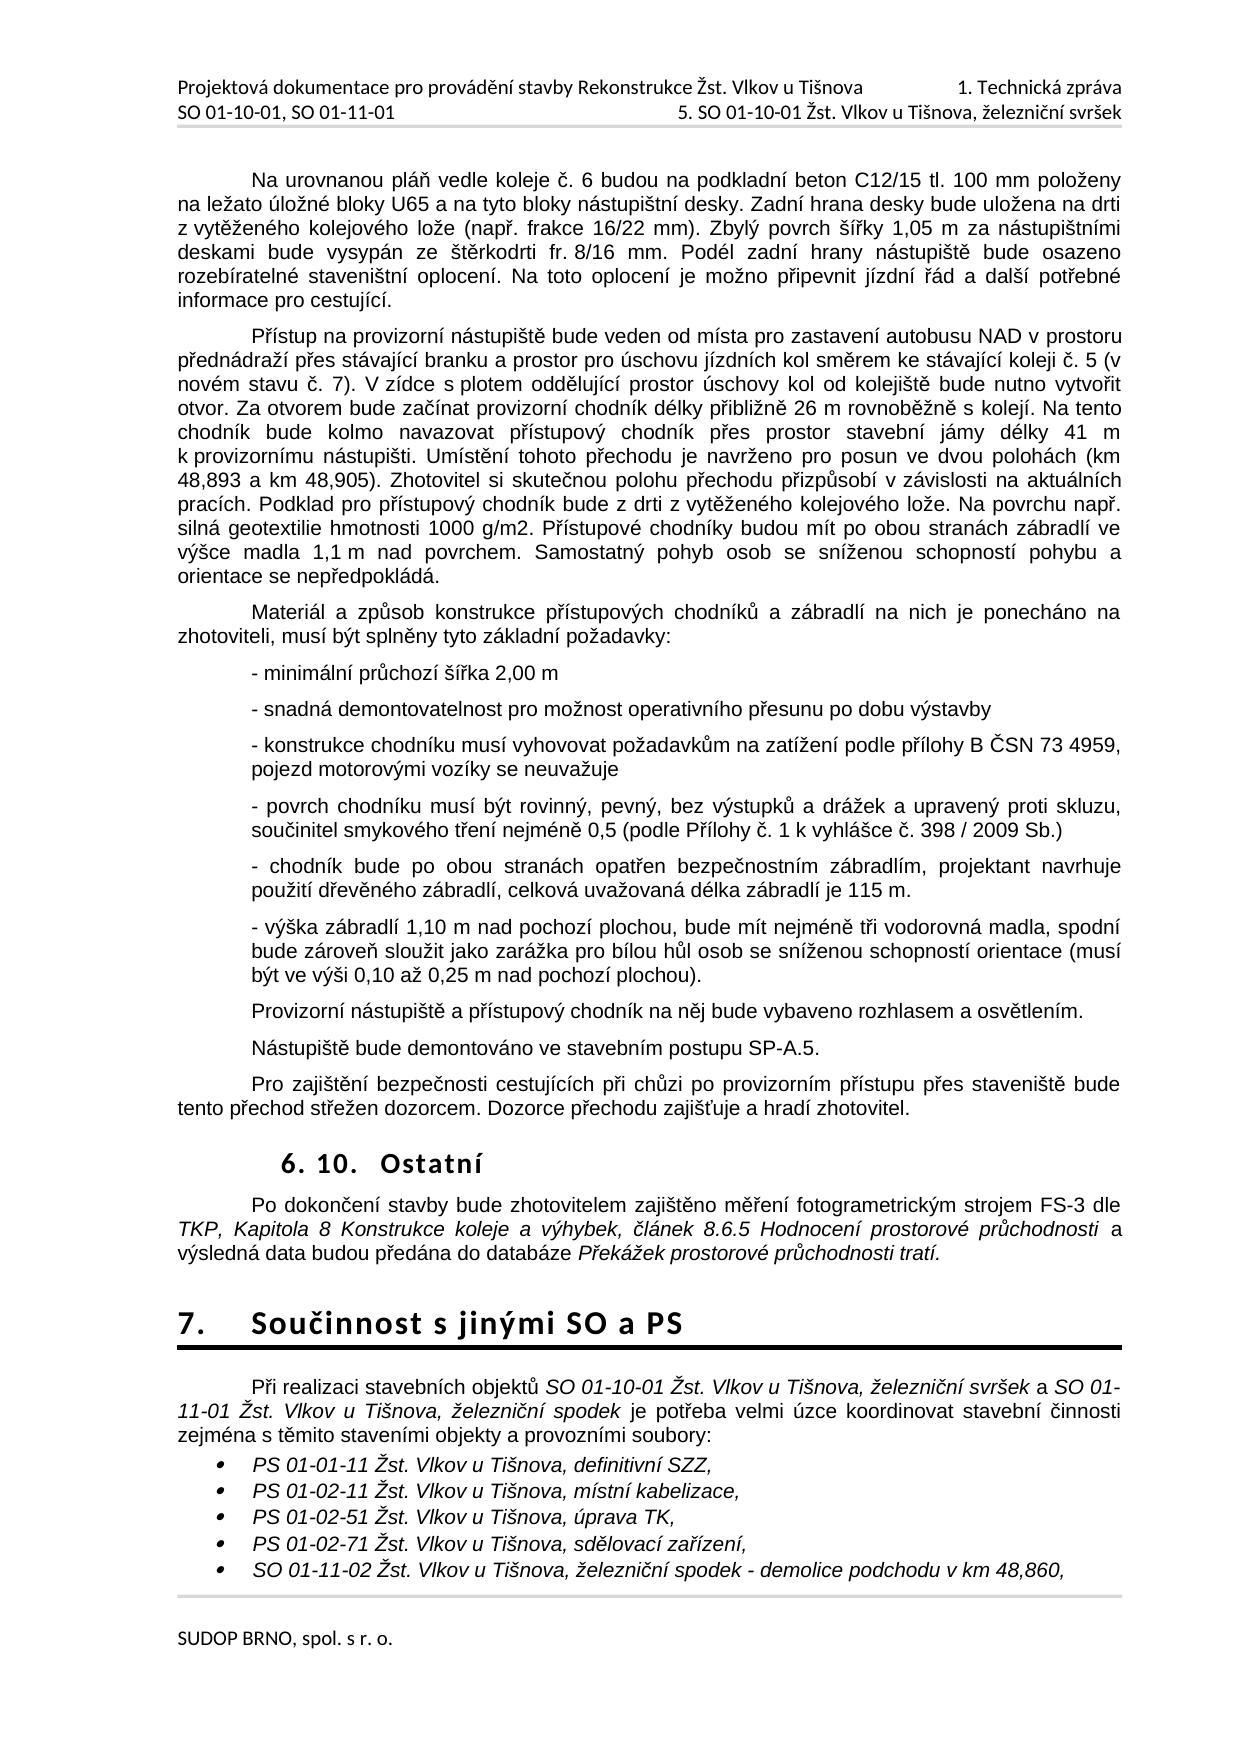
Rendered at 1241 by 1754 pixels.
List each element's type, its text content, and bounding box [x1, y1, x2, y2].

text Pro zajištění bezpečnosti cestujících při chůzi po provizorním přístupu přes staveniště bude tento přechod střežen dozorcem. Dozorce přechodu zajišťuje a hradí zhotovitel. [177, 1072, 1122, 1120]
text Nástupiště bude demontováno ve stavebním postupu SP-A.5. [177, 1035, 1122, 1059]
text - výška zábradlí 1,10 m nad pochozí plochou, bude mít nejméně tři vodorovná madla, spodní bude zároveň sloužit jako zarážka pro bílou hůl osob se sníženou schopností orientace (musí být ve výši 0,10 až 0,25 m nad pochozí plochou). [251, 914, 1122, 986]
list PS 01-02-11 Žst. Vlkov u Tišnova, místní kabelizace, [215, 1479, 1122, 1503]
text Po dokončení stavby bude zhotovitelem zajištěno měření fotogrametrickým strojem FS-3 dle TKP, Kapitola 8 Konstrukce koleje a výhybek, článek 8.6.5 Hodnocení prostorové průchodnosti a výsledná data budou předána do databáze Překážek prostorové průchodnosti tratí. [177, 1193, 1122, 1265]
subtitle Součinnost s jinými SO a PS [177, 1302, 1122, 1345]
list PS 01-02-51 Žst. Vlkov u Tišnova, úprava TK, [215, 1505, 1122, 1529]
text - povrch chodníku musí být rovinný, pevný, bez výstupků a drážek a upravený proti skluzu, součinitel smykového tření nejméně 0,5 (podle Přílohy č. 1 k vyhlášce č. 398 / 2009 Sb.) [251, 794, 1122, 842]
text Při realizaci stavebních objektů SO 01-10-01 Žst. Vlkov u Tišnova, železniční svršek a SO 01-11-01 Žst. Vlkov u Tišnova, železniční spodek je potřeba velmi úzce koordinovat stavební činnosti zejména s těmito staveními objekty a provozními soubory: [177, 1375, 1122, 1447]
text Přístup na provizorní nástupiště bude veden od místa pro zastavení autobusu NAD v prostoru přednádraží přes stávající branku a prostor pro úschovu jízdních kol směrem ke stávající koleji č. 5 (v novém stavu č. 7). V zídce s plotem oddělující prostor úschovy kol od kolejiště bude nutno vytvořit otvor. Za otvorem bude začínat provizorní chodník délky přibližně 26 m rovnoběžně s kolejí. Na tento chodník bude kolmo navazovat přístupový chodník přes prostor stavební jámy délky 41 m k provizornímu nástupišti. Umístění tohoto přechodu je navrženo pro posun ve dvou polohách (km 48,893 a km 48,905). Zhotovitel si skutečnou polohu přechodu přizpůsobí v závislosti na aktuálních pracích. Podklad pro přístupový chodník bude z drti z vytěženého kolejového lože. Na povrchu např. silná geotextilie hmotnosti 1000 g/m2. Přístupové chodníky budou mít po obou stranách zábradlí ve výšce madla 1,1 m nad povrchem. Samostatný pohyb osob se sníženou schopností pohybu a orientace se nepředpokládá. [177, 324, 1122, 587]
text - minimální průchozí šířka 2,00 m [177, 660, 1122, 684]
list SO 01-11-02 Žst. Vlkov u Tišnova, železniční spodek - demolice podchodu v km 48,860, [215, 1557, 1122, 1582]
subtitle Ostatní [281, 1145, 1122, 1180]
text Na urovnanou pláň vedle koleje č. 6 budou na podkladní beton C12/15 tl. 100 mm položeny na ležato úložné bloky U65 a na tyto bloky nástupištní desky. Zadní hrana desky bude uložena na drti z vytěženého kolejového lože (např. frakce 16/22 mm). Zbylý povrch šířky 1,05 m za nástupištními deskami bude vysypán ze štěrkodrti fr. 8/16 mm. Podél zadní hrany nástupiště bude osazeno rozebíratelné staveništní oplocení. Na toto oplocení je možno připevnit jízdní řád a další potřebné informace pro cestující. [177, 168, 1122, 311]
text Provizorní nástupiště a přístupový chodník na něj bude vybaveno rozhlasem a osvětlením. [177, 999, 1122, 1023]
text - konstrukce chodníku musí vyhovovat požadavkům na zatížení podle přílohy B ČSN 73 4959, pojezd motorovými vozíky se neuvažuje [251, 733, 1122, 781]
text Materiál a způsob konstrukce přístupových chodníků a zábradlí na nich je ponecháno na zhotoviteli, musí být splněny tyto základní požadavky: [177, 600, 1122, 648]
list PS 01-01-11 Žst. Vlkov u Tišnova, definitivní SZZ, [215, 1453, 1122, 1477]
list PS 01-02-71 Žst. Vlkov u Tišnova, sdělovací zařízení, [215, 1531, 1122, 1555]
text - chodník bude po obou stranách opatřen bezpečnostním zábradlím, projektant navrhuje použití dřevěného zábradlí, celková uvažovaná délka zábradlí je 115 m. [251, 854, 1122, 902]
text - snadná demontovatelnost pro možnost operativního přesunu po dobu výstavby [177, 697, 1122, 721]
